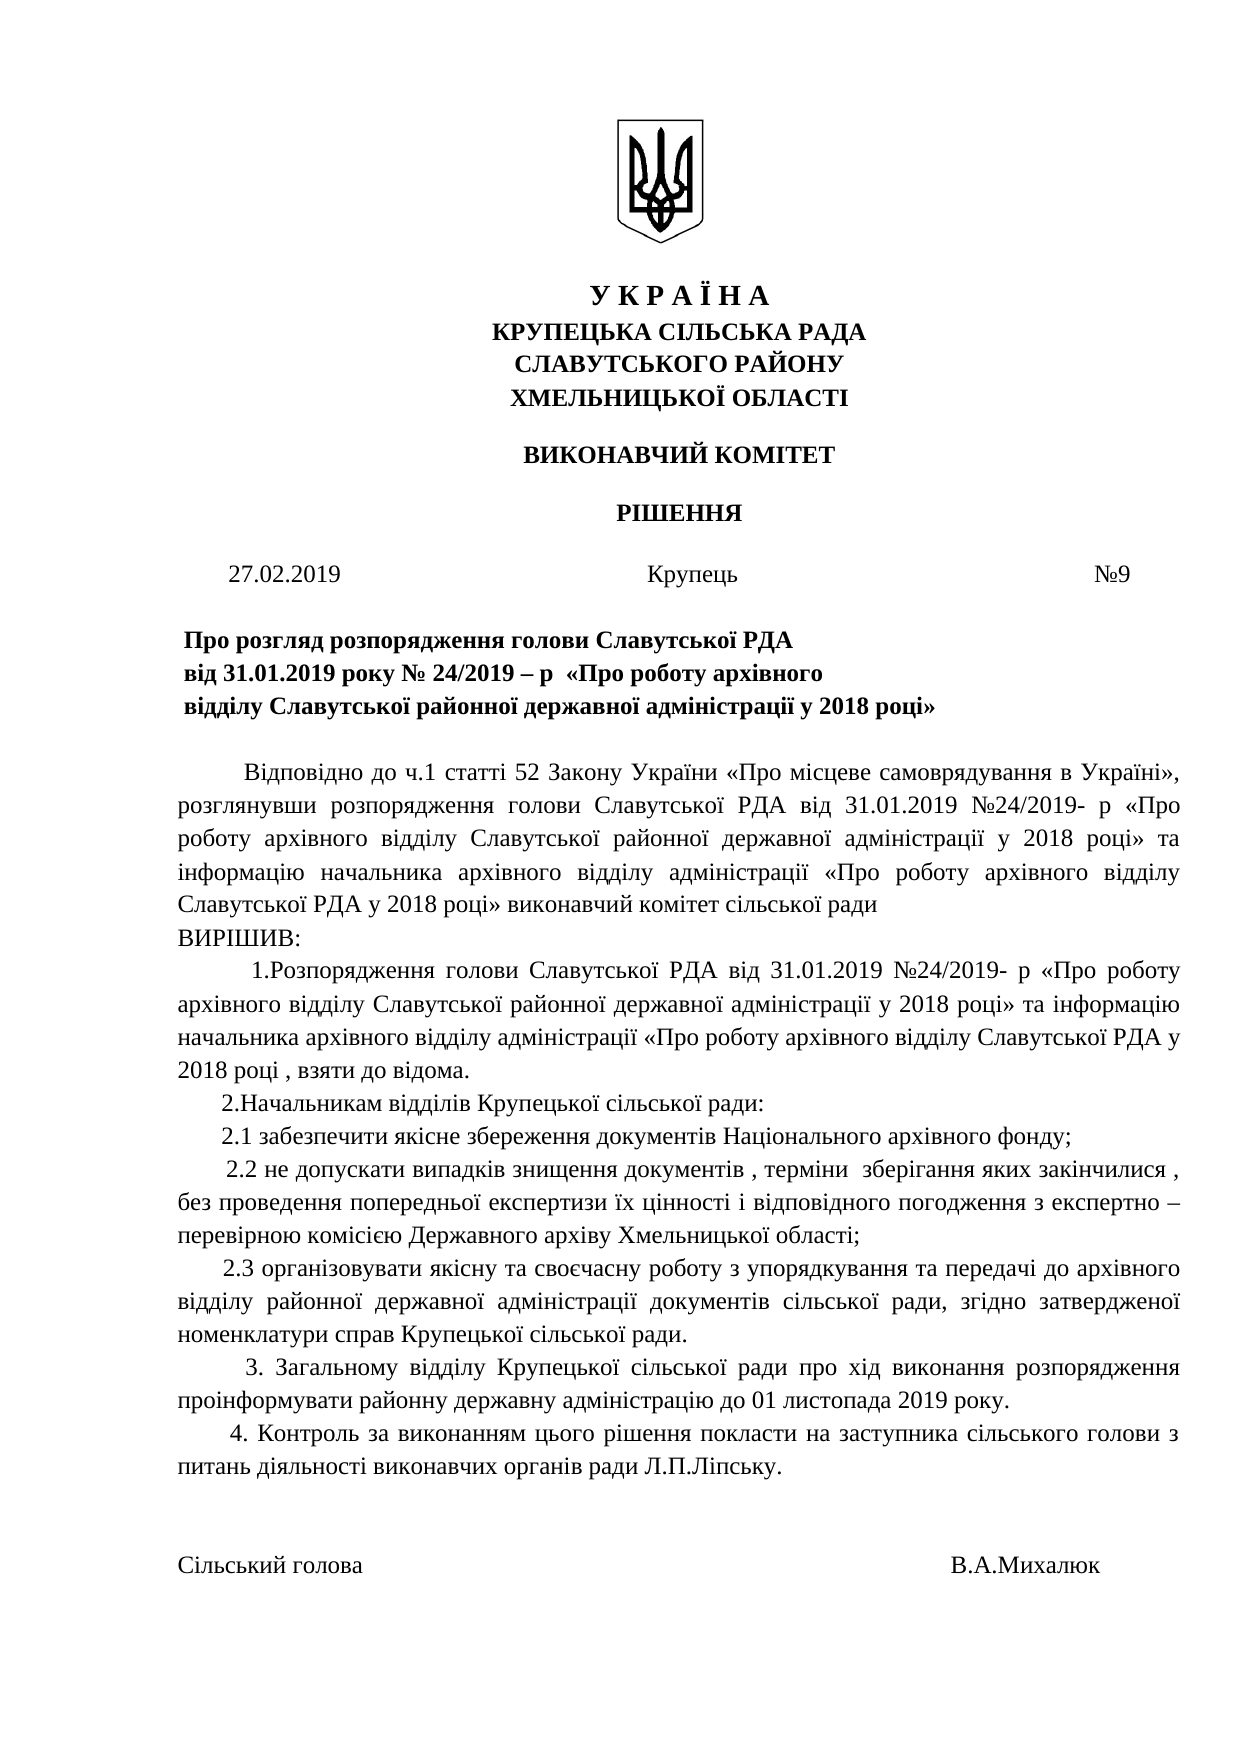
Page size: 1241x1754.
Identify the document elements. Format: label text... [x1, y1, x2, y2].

text ВИРІШИВ: [177, 923, 1181, 951]
text 27.02.2019 Крупець №9 [177, 559, 1181, 588]
text від 31.01.2019 року № 24/2019 – р «Про роботу архівного [177, 658, 1181, 687]
text 2.Начальникам відділів Крупецької сільської ради: [177, 1088, 1181, 1116]
text РІШЕННЯ [177, 498, 1181, 526]
text 2.1 забезпечити якісне збереження документів Національного архівного фонду; [177, 1121, 1181, 1149]
text 1.Розпорядження голови Славутської РДА від 31.01.2019 №24/2019- р «Про роботу архівного відділу Славутської районної державної адміністрації у 2018 році» та інформацію начальника архівного відділу адміністрації «Про роботу архівного відділу Славутської РДА у 2018 році , взяти до відома. [177, 956, 1181, 1083]
text ВИКОНАВЧИЙ КОМІТЕТ [177, 440, 1181, 469]
text У К Р А Ї Н А [177, 278, 1181, 312]
text 3. Загальному відділу Крупецької сільської ради про хід виконання розпорядження проінформувати районну державну адміністрацію до 01 листопада 2019 року. [177, 1352, 1181, 1414]
text Сільський голова В.А.Михалюк [177, 1550, 1181, 1579]
text відділу Славутської районної державної адміністрації у 2018 році» [177, 691, 1181, 720]
text ХМЕЛЬНИЦЬКОЇ ОБЛАСТІ [177, 383, 1181, 411]
text СЛАВУТСЬКОГО РАЙОНУ [177, 349, 1181, 378]
text 2.3 організовувати якісну та своєчасну роботу з упорядкування та передачі до архівного відділу районної державної адміністрації документів сільської ради, згідно затвердженої номенклатури справ Крупецької сільської ради. [177, 1253, 1181, 1348]
text Відповідно до ч.1 статті 52 Закону України «Про місцеве самоврядування в Україні», розглянувши розпорядження голови Славутської РДА від 31.01.2019 №24/2019- р «Про роботу архівного відділу Славутської районної державної адміністрації у 2018 році» та інформацію начальника архівного відділу адміністрації «Про роботу архівного відділу Славутської РДА у 2018 році» виконавчий комітет сільської ради [177, 757, 1181, 918]
text 2.2 не допускати випадків знищення документів , терміни зберігання яких закінчилися , без проведення попередньої експертизи їх цінності і відповідного погодження з експертно – перевірною комісією Державного архіву Хмельницької області; [177, 1154, 1181, 1248]
text 4. Контроль за виконанням цього рішення покласти на заступника сільського голови з питань діяльності виконавчих органів ради Л.П.Ліпську. [177, 1418, 1181, 1480]
text Про розгляд розпорядження голови Славутської РДА [177, 625, 1181, 654]
text КРУПЕЦЬКА СІЛЬСЬКА РАДА [177, 317, 1181, 345]
picture [615, 117, 707, 245]
